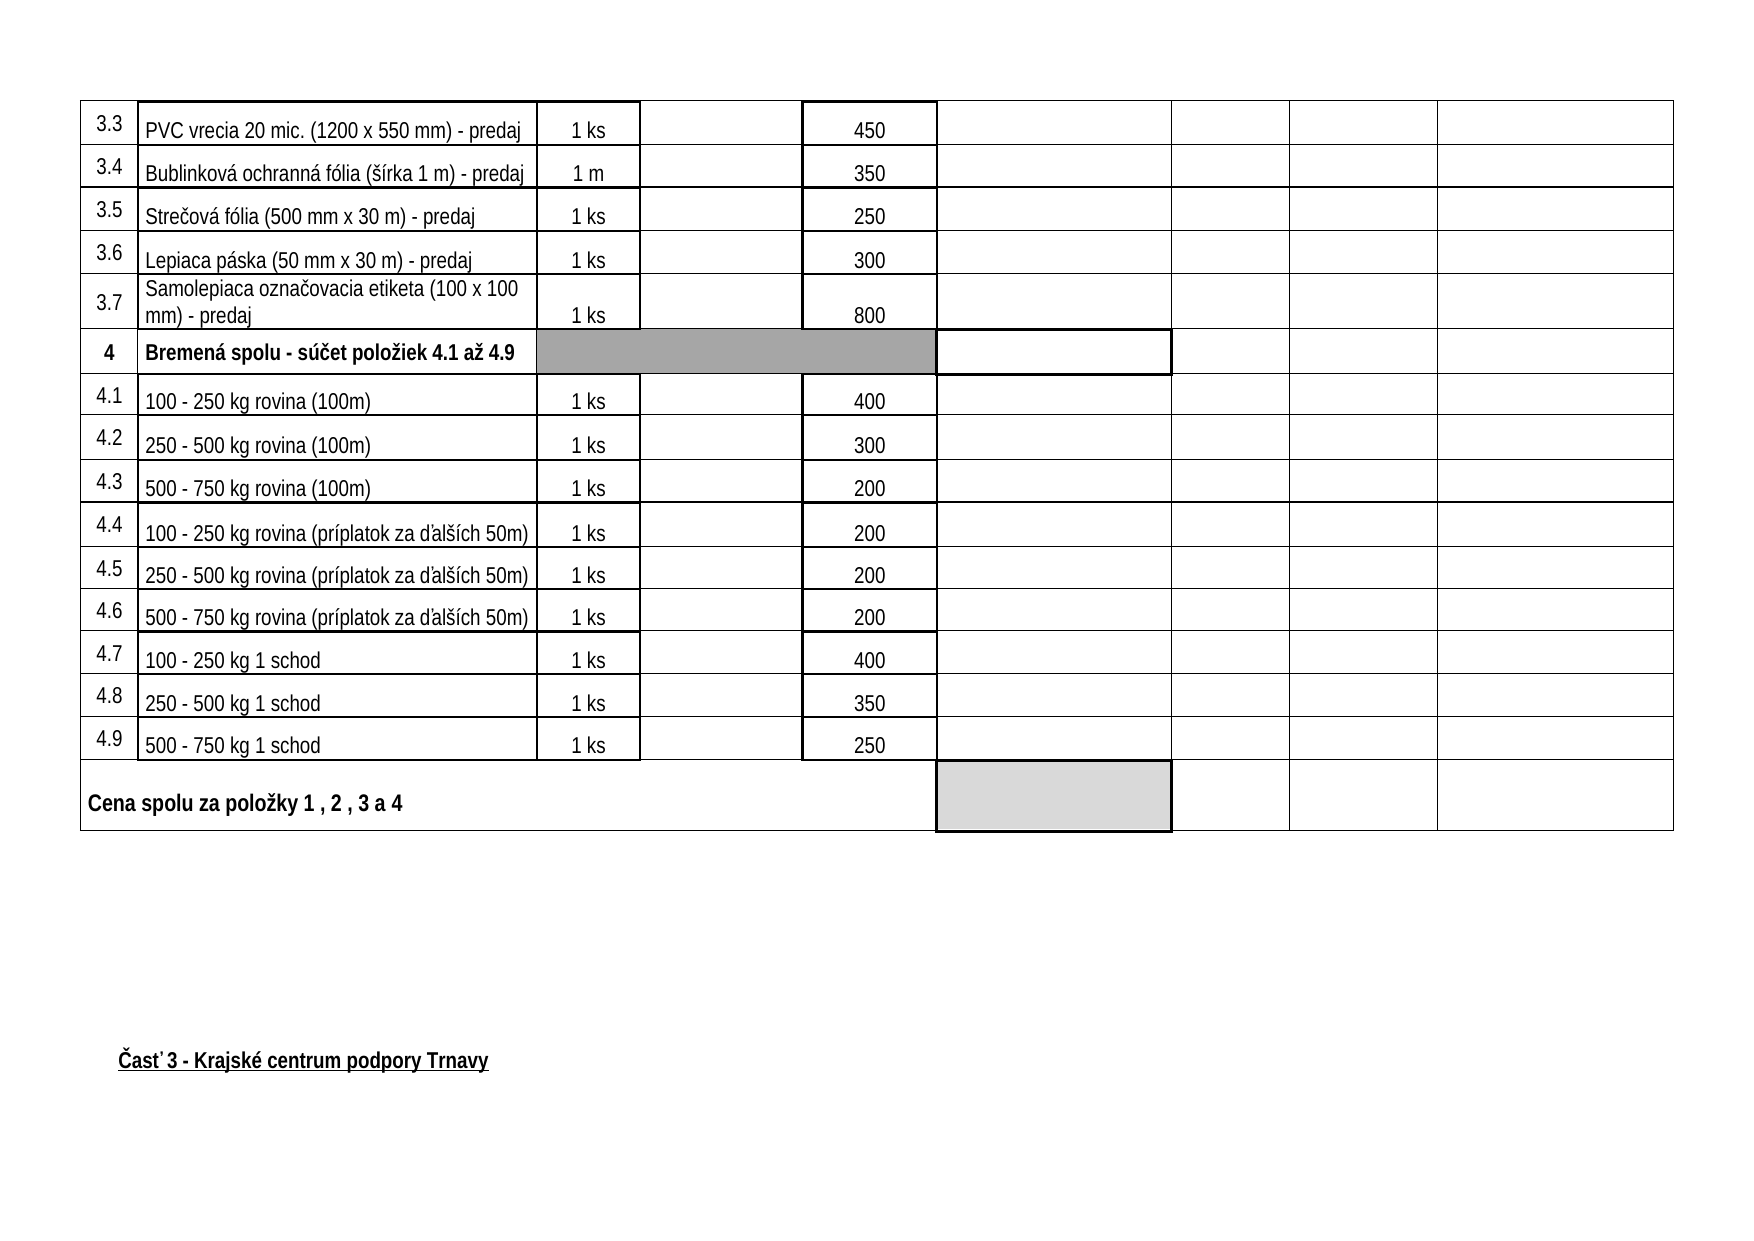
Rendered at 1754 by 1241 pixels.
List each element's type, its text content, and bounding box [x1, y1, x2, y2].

table_cell [1438, 188, 1673, 229]
table_cell [938, 274, 1171, 328]
table_cell 1 ks [538, 718, 639, 759]
table_cell Cena spolu za položky 1 , 2 , 3 a 4 [81, 760, 935, 829]
table_cell 250 [804, 718, 936, 759]
table_cell [938, 415, 1171, 459]
table_cell 3.3 [81, 101, 137, 144]
table_cell [938, 674, 1171, 716]
table_cell [641, 374, 801, 414]
table_cell Bremená spolu - súčet položiek 4.1 až 4.9 [138, 330, 536, 373]
table_cell [1172, 503, 1289, 546]
table_cell 350 [804, 146, 936, 186]
table_cell [1438, 503, 1673, 546]
table_cell 4.8 [81, 674, 137, 716]
table_cell 1 ks [538, 416, 639, 459]
table_cell 300 [804, 416, 936, 459]
table_cell [641, 145, 801, 186]
table_cell 1 ks [538, 504, 639, 546]
table_cell [537, 329, 935, 373]
table_cell Lepiaca páska (50 mm x 30 m) - predaj [139, 232, 536, 273]
table_cell [1290, 231, 1437, 273]
table_cell [1438, 374, 1673, 414]
table_cell 4.1 [81, 374, 137, 414]
table_cell 4 [81, 329, 137, 373]
table_cell [1290, 188, 1437, 229]
table_cell [938, 717, 1171, 759]
table_cell [938, 331, 1170, 373]
table_cell [1172, 145, 1289, 186]
table_cell 4.5 [81, 547, 137, 588]
table_cell [1438, 145, 1673, 186]
table_cell [1172, 188, 1289, 229]
table_cell [1290, 631, 1437, 673]
table_cell 4.6 [81, 589, 137, 630]
table_cell 1 ks [538, 375, 639, 414]
table_cell [1173, 760, 1289, 829]
table_cell 100 - 250 kg rovina (príplatok za ďalších 50m) [139, 504, 536, 546]
table_cell [641, 631, 801, 673]
table_cell PVC vrecia 20 mic. (1200 x 550 mm) - predaj [139, 103, 536, 144]
table_cell [1290, 717, 1437, 759]
table_cell 250 - 500 kg rovina (príplatok za ďalších 50m) [139, 548, 536, 588]
table_cell [1438, 589, 1673, 630]
table_cell [1438, 415, 1673, 459]
table_cell [938, 188, 1171, 229]
table_cell [1290, 101, 1437, 144]
table_cell 200 [804, 504, 936, 546]
table_cell 1 ks [538, 548, 639, 588]
table_cell Samolepiaca označovacia etiketa (100 x 100 mm) - predaj [139, 275, 536, 328]
table_cell [641, 101, 801, 144]
table_cell [1290, 145, 1437, 186]
table_cell 1 m [538, 146, 639, 186]
table_cell [1438, 274, 1673, 328]
table_cell 450 [804, 103, 936, 144]
table_cell [641, 188, 801, 229]
table_cell [938, 145, 1171, 186]
table_cell 300 [804, 232, 936, 273]
table_cell [1173, 329, 1289, 373]
table_cell 3.5 [81, 188, 137, 229]
table_cell [1290, 503, 1437, 546]
table_cell 4.9 [81, 717, 137, 759]
table_cell [641, 231, 801, 273]
table_cell [641, 460, 801, 501]
table_cell 200 [804, 461, 936, 501]
table_cell [1438, 717, 1673, 759]
table_cell [641, 674, 801, 716]
table_cell [641, 415, 801, 459]
table_cell [1172, 274, 1289, 328]
table_cell 200 [804, 590, 936, 630]
table_cell [1172, 374, 1289, 414]
table_cell 3.4 [81, 145, 137, 186]
table_cell [1290, 415, 1437, 459]
table_cell 1 ks [538, 232, 639, 273]
table_cell [1172, 631, 1289, 673]
table_cell [641, 717, 801, 759]
table_cell [1290, 274, 1437, 328]
table_cell [1438, 631, 1673, 673]
table_cell [1172, 674, 1289, 716]
table_cell 3.7 [81, 274, 137, 328]
table_cell 4.2 [81, 415, 137, 459]
table_cell [1172, 231, 1289, 273]
table_cell [1438, 547, 1673, 588]
table_cell 1 ks [538, 633, 639, 673]
table_cell 100 - 250 kg rovina (100m) [139, 375, 536, 414]
table_cell 3.6 [81, 231, 137, 273]
table_cell [1438, 231, 1673, 273]
table_cell [1290, 547, 1437, 588]
table_cell 1 ks [538, 590, 639, 630]
table_cell 4.4 [81, 503, 137, 546]
table_cell [1438, 101, 1673, 144]
table_cell 4.3 [81, 460, 137, 501]
table_cell 1 ks [538, 461, 639, 501]
table_cell [938, 589, 1171, 630]
table_cell [1172, 717, 1289, 759]
table_cell [641, 589, 801, 630]
table_cell 350 [804, 675, 936, 716]
table_cell 250 - 500 kg 1 schod [139, 675, 536, 716]
table_cell 4.7 [81, 631, 137, 673]
table_cell 400 [804, 375, 936, 414]
table_cell [938, 101, 1171, 144]
table_cell [1290, 460, 1437, 501]
table_cell [1290, 374, 1437, 414]
table_cell 1 ks [538, 103, 639, 144]
table_cell 250 - 500 kg rovina (100m) [139, 416, 536, 459]
table_cell [1172, 101, 1289, 144]
table_cell [938, 376, 1171, 414]
table_cell 400 [804, 633, 936, 673]
table_cell [1290, 589, 1437, 630]
table_cell [938, 762, 1170, 829]
table_cell [1172, 415, 1289, 459]
table_cell 500 - 750 kg rovina (100m) [139, 461, 536, 501]
table_cell [1438, 674, 1673, 716]
table_cell [1290, 760, 1437, 829]
table_cell 500 - 750 kg rovina (príplatok za ďalších 50m) [139, 590, 536, 630]
table_cell 800 [804, 275, 936, 328]
table_cell [1172, 460, 1289, 501]
table_cell 500 - 750 kg 1 schod [139, 718, 536, 759]
table_cell [1438, 329, 1673, 373]
table_cell 100 - 250 kg 1 schod [139, 633, 536, 673]
table_cell [938, 547, 1171, 588]
table_cell 200 [804, 548, 936, 588]
table_cell [1172, 589, 1289, 630]
table_cell [1172, 547, 1289, 588]
table_cell [1438, 760, 1673, 829]
table_cell [1290, 329, 1437, 373]
table_cell [641, 274, 801, 328]
table_cell Strečová fólia (500 mm x 30 m) - predaj [139, 189, 536, 229]
table_cell [938, 231, 1171, 273]
table_cell [1438, 460, 1673, 501]
table_cell 1 ks [538, 675, 639, 716]
table_cell [641, 547, 801, 588]
table_cell 1 ks [538, 275, 639, 328]
table_cell [938, 503, 1171, 546]
table_cell [1290, 674, 1437, 716]
table_cell [938, 631, 1171, 673]
table_cell 250 [804, 189, 936, 229]
table_cell [938, 460, 1171, 501]
table_cell Bublinková ochranná fólia (šírka 1 m) - predaj [139, 146, 536, 186]
table_cell [641, 503, 801, 546]
table_cell 1 ks [538, 189, 639, 229]
text Časť 3 - Krajské centrum podpory Trnavy [118, 1047, 1636, 1073]
